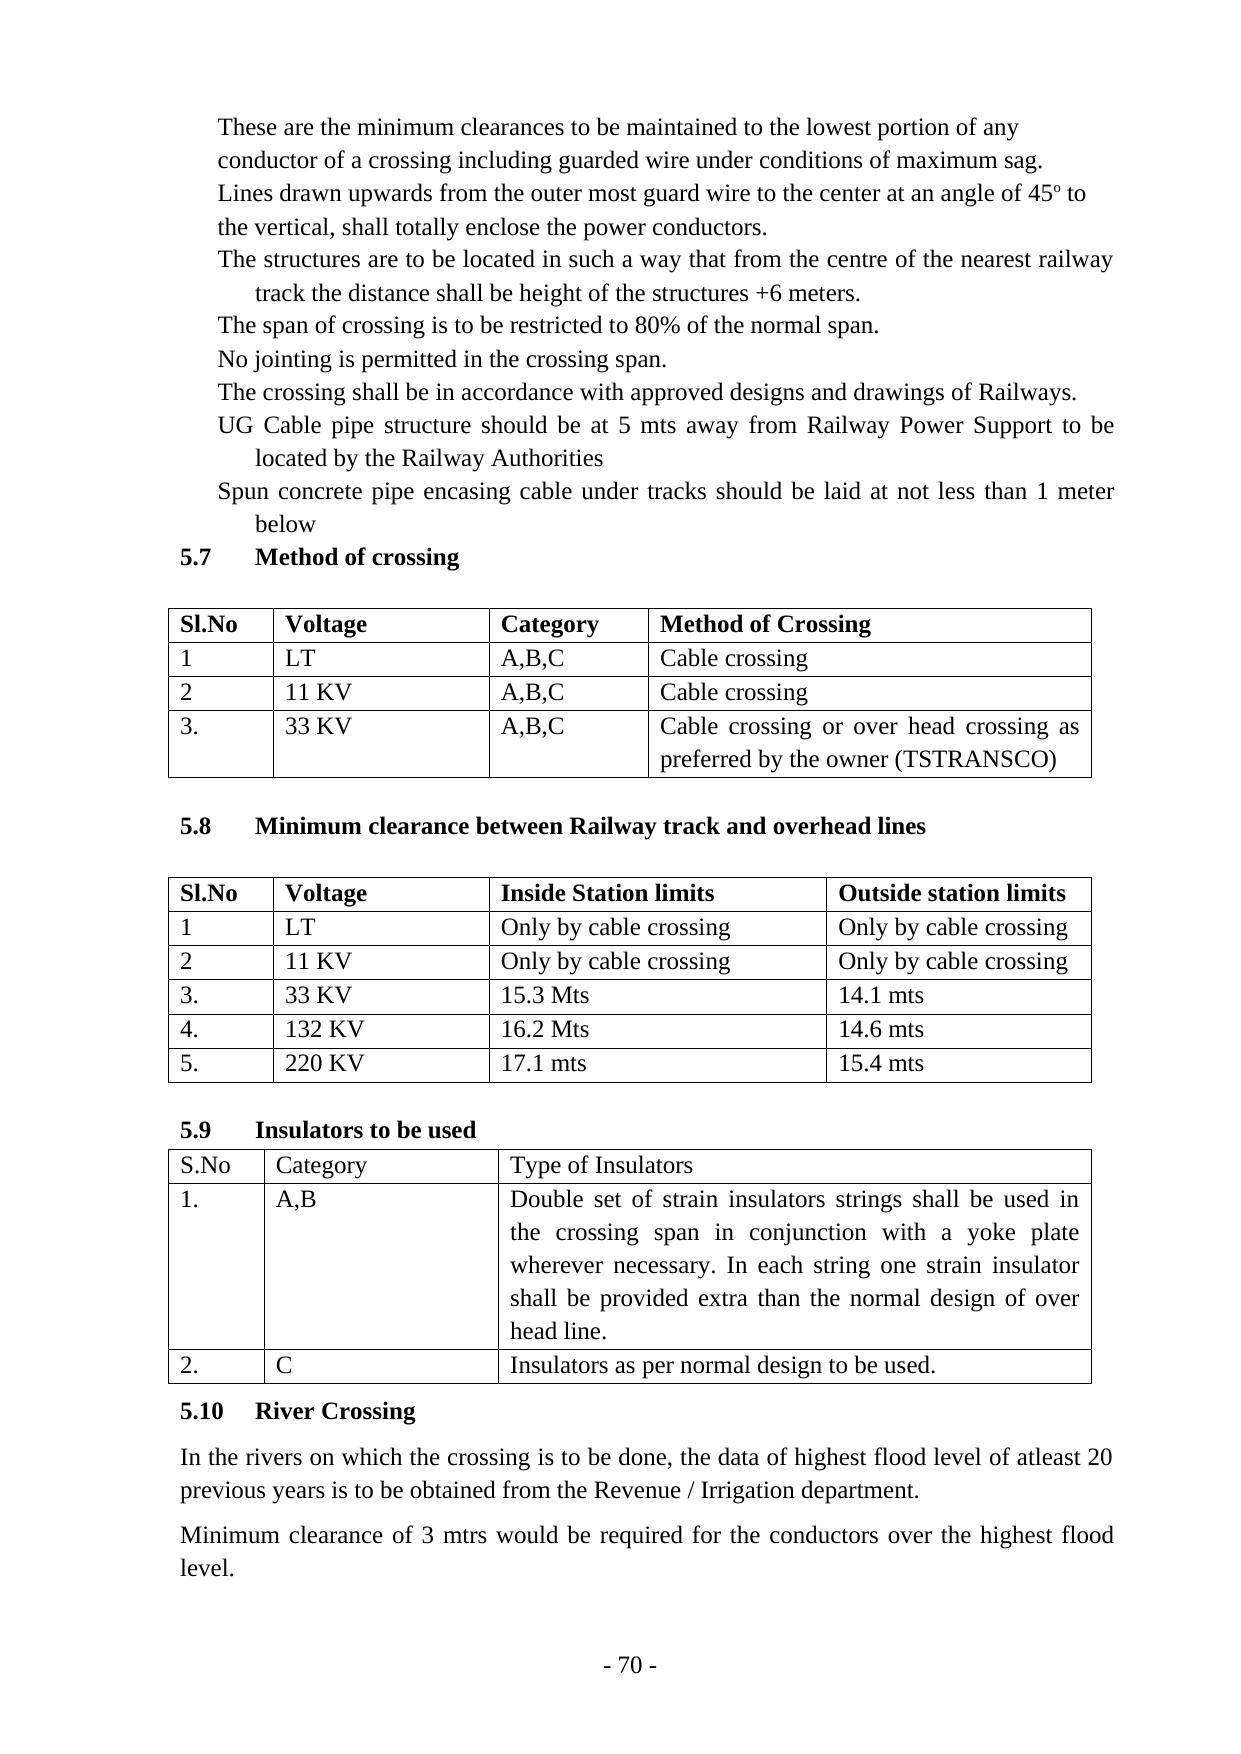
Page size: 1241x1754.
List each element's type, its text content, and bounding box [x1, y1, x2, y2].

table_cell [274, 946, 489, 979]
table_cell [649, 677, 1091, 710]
text 5.10 River Crossing [180, 1396, 1115, 1425]
text UG Cable pipe structure should be at 5 mts away from Railway Power Support to be located by the Railway Authorities [217, 410, 1115, 471]
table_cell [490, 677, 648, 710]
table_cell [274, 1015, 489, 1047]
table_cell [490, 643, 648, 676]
text Spun concrete pipe encasing cable under tracks should be laid at not less than 1 meter below [217, 476, 1115, 537]
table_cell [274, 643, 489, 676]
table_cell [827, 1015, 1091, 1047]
text 5.9 Insulators to be used [180, 1116, 1115, 1144]
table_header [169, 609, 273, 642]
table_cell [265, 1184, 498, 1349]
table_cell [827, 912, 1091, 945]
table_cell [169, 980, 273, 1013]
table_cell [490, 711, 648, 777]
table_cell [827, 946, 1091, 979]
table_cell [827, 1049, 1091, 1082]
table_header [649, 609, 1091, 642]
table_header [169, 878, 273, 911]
text The crossing shall be in accordance with approved designs and drawings of Railways. [217, 377, 1115, 405]
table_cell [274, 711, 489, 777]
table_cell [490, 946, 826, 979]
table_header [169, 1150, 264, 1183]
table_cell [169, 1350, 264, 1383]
text 5.8 Minimum clearance between Railway track and overhead lines [180, 811, 1115, 840]
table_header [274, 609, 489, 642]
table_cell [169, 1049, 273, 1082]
text In the rivers on which the crossing is to be done, the data of highest flood level of atleast 20 previous years is to be obtained from the Revenue / Irrigation department. [180, 1442, 1115, 1504]
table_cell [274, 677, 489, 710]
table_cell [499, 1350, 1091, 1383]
text Lines drawn upwards from the outer most guard wire to the center at an angle of 45o to [217, 178, 1115, 207]
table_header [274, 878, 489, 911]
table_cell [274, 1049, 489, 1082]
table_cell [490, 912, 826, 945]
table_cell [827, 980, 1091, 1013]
text 5.7 Method of crossing [180, 542, 1115, 571]
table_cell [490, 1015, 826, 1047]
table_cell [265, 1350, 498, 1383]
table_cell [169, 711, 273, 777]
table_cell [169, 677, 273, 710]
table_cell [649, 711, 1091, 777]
text The structures are to be located in such a way that from the centre of the nearest railway track the distance shall be height of the structures +6 meters. [217, 244, 1115, 306]
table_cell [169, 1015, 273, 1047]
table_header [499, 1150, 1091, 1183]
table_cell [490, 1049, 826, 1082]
text The span of crossing is to be restricted to 80% of the normal span. [217, 311, 1115, 339]
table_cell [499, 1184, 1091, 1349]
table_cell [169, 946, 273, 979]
text Minimum clearance of 3 mtrs would be required for the conductors over the highest flood level. [180, 1521, 1115, 1582]
text conductor of a crossing including guarded wire under conditions of maximum sag. [217, 146, 1115, 174]
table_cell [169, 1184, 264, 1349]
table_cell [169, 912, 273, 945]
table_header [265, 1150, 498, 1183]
text the vertical, shall totally enclose the power conductors. [217, 212, 1115, 240]
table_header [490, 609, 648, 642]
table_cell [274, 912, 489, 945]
text These are the minimum clearances to be maintained to the lowest portion of any [217, 112, 1115, 141]
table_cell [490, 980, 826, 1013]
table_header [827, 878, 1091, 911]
text No jointing is permitted in the crossing span. [217, 344, 1115, 372]
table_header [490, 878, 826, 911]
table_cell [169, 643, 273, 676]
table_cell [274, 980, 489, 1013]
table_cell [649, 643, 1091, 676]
